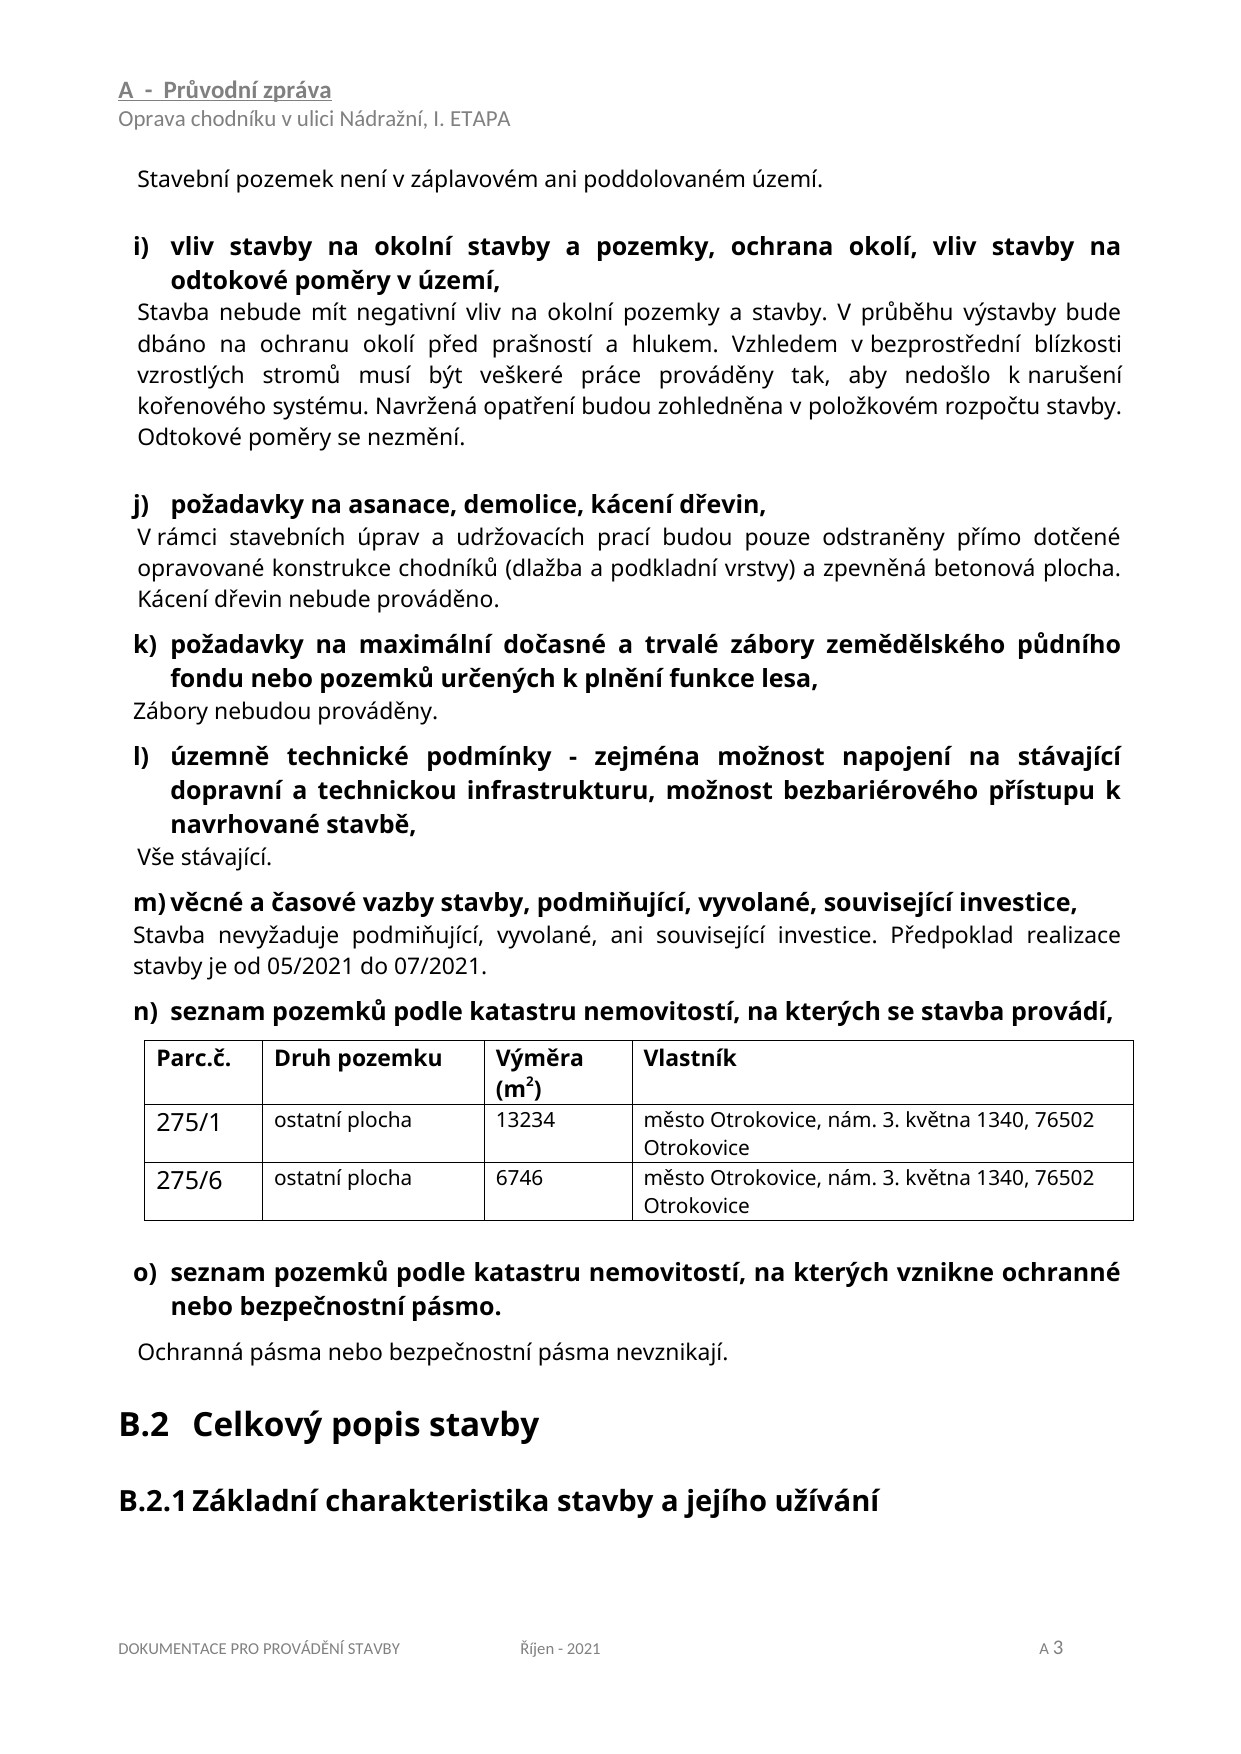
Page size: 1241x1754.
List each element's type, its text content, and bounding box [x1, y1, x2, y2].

text Stavba nevyžaduje podmiňující, vyvolané, ani související investice. Předpoklad realizace stavby je od 05/2021 do 07/2021. [133, 919, 1122, 981]
table_header Výměra (m2) [485, 1041, 632, 1104]
table_header Vlastník [633, 1041, 1133, 1104]
text V rámci stavebních úprav a udržovacích prací budou pouze odstraněny přímo dotčené opravované konstrukce chodníků (dlažba a podkladní vrstvy) a zpevněná betonová plocha. Kácení dřevin nebude prováděno. [137, 521, 1122, 614]
text Ochranná pásma nebo bezpečnostní pásma nevznikají. [137, 1336, 1122, 1367]
text Zábory nebudou prováděny. [133, 695, 1122, 726]
text Stavba nebude mít negativní vliv na okolní pozemky a stavby. V průběhu výstavby bude dbáno na ochranu okolí před prašností a hlukem. Vzhledem v bezprostřední blízkosti vzrostlých stromů musí být veškeré práce prováděny tak, aby nedošlo k narušení kořenového systému. Navržená opatření budou zohledněna v položkovém rozpočtu stavby. Odtokové poměry se nezmění. [137, 296, 1122, 453]
table_cell 275/6 [145, 1163, 262, 1220]
table_header Druh pozemku [263, 1041, 484, 1104]
list územně technické podmínky - zejména možnost napojení na stávající dopravní a technickou infrastrukturu, možnost bezbariérového přístupu k navrhované stavbě, [133, 739, 1122, 841]
table_cell ostatní plocha [263, 1163, 484, 1220]
table_cell město Otrokovice, nám. 3. května 1340, 76502 Otrokovice [633, 1105, 1133, 1162]
list věcné a časové vazby stavby, podmiňující, vyvolané, související investice, [133, 885, 1122, 919]
list seznam pozemků podle katastru nemovitostí, na kterých se stavba provádí, [133, 994, 1122, 1028]
text Vše stávající. [137, 841, 1122, 872]
table_header Parc.č. [145, 1041, 262, 1104]
table_cell 275/1 [145, 1105, 262, 1162]
list požadavky na asanace, demolice, kácení dřevin, [133, 487, 1122, 521]
list seznam pozemků podle katastru nemovitostí, na kterých vznikne ochranné nebo bezpečnostní pásmo. [133, 1255, 1122, 1323]
text B.2.1 Základní charakteristika stavby a jejího užívání [118, 1480, 1122, 1520]
table_cell 6746 [485, 1163, 632, 1220]
table_cell 13234 [485, 1105, 632, 1162]
text B.2 Celkový popis stavby [118, 1401, 1122, 1446]
table_cell město Otrokovice, nám. 3. května 1340, 76502 Otrokovice [633, 1163, 1133, 1220]
text Stavební pozemek není v záplavovém ani poddolovaném území. [137, 163, 1122, 194]
list vliv stavby na okolní stavby a pozemky, ochrana okolí, vliv stavby na odtokové poměry v území, [133, 228, 1122, 296]
list požadavky na maximální dočasné a trvalé zábory zemědělského půdního fondu nebo pozemků určených k plnění funkce lesa, [133, 627, 1122, 695]
table_cell ostatní plocha [263, 1105, 484, 1162]
